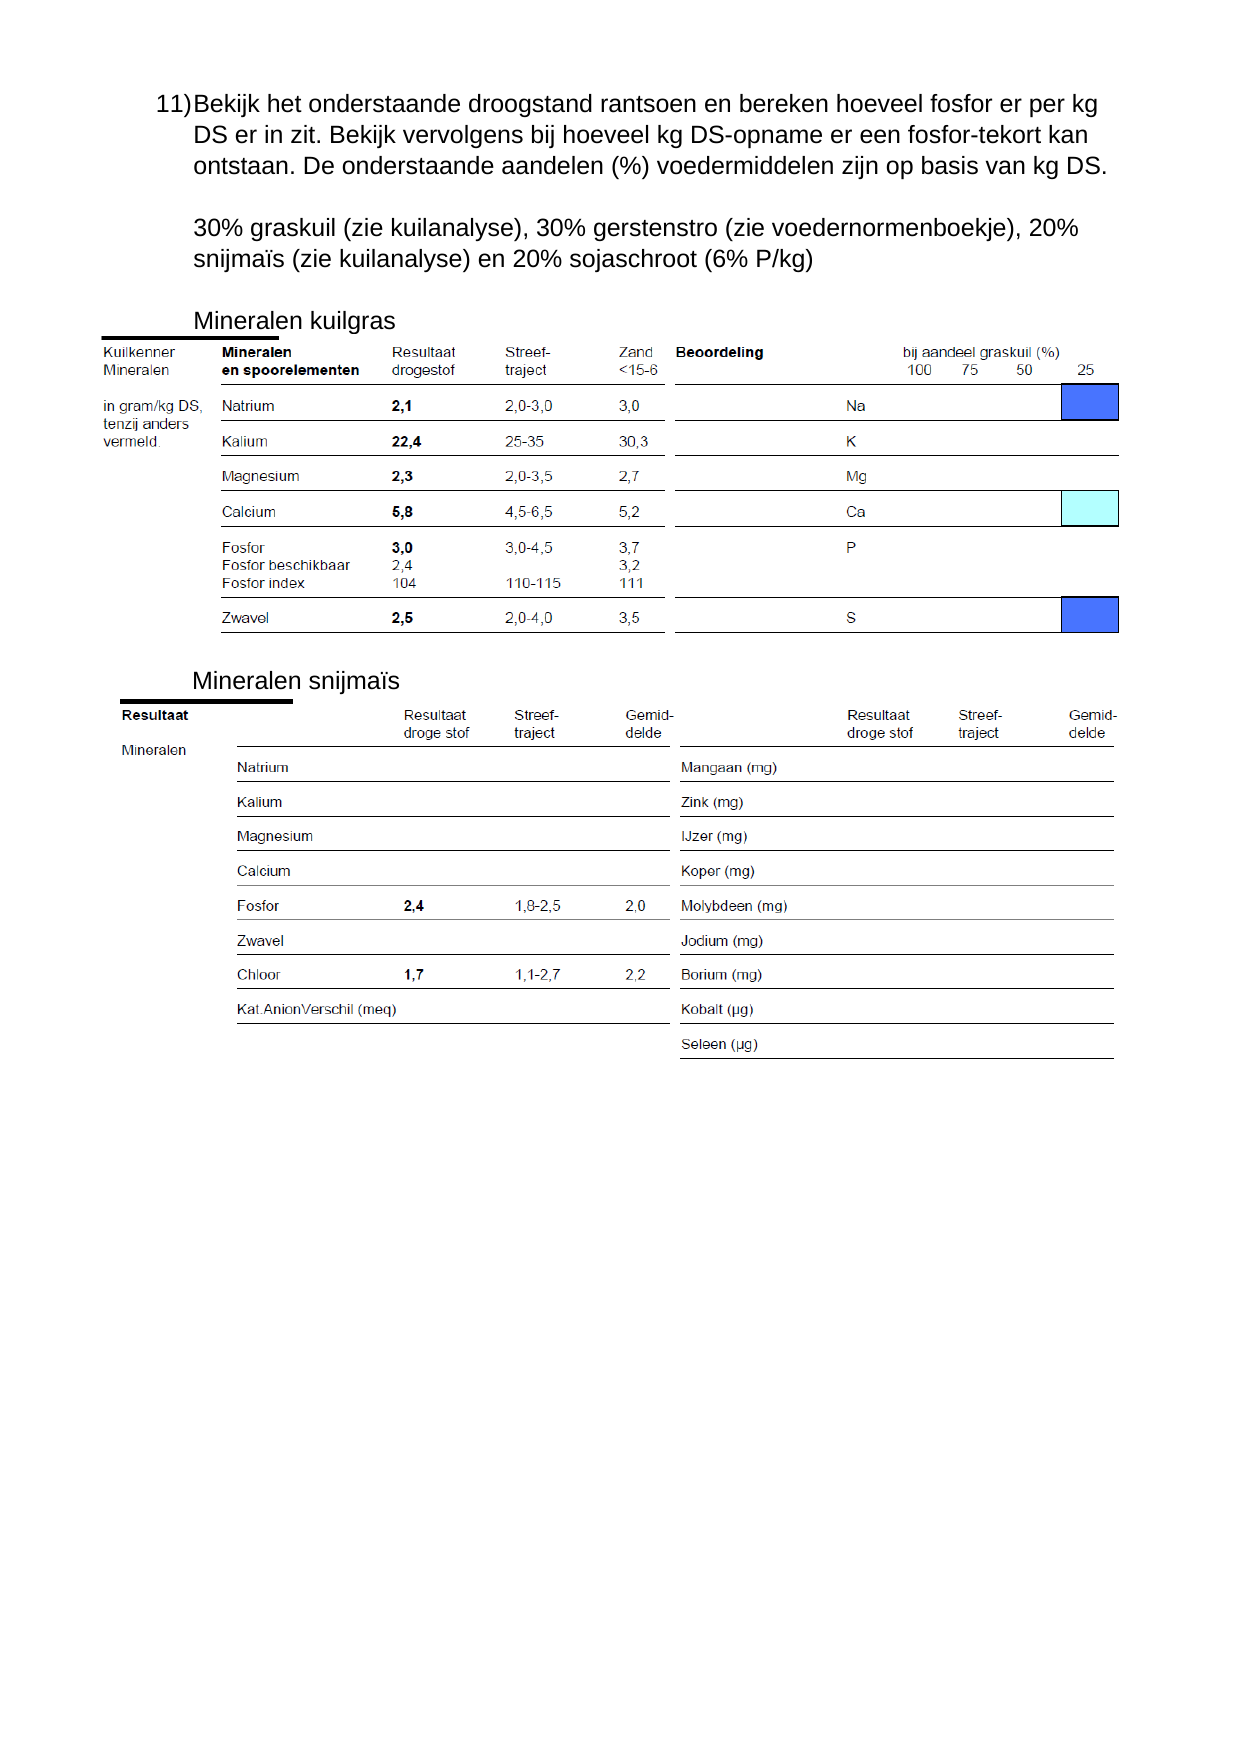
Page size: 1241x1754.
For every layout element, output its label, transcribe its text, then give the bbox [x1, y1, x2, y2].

list 30% graskuil (zie kuilanalyse), 30% gerstenstro (zie voedernormenboekje), 20% snijmaïs (zie kuilanalyse) en 20% sojaschroot (6% P/kg) [193, 213, 1122, 273]
picture [100, 334, 1131, 637]
text Mineralen snijmaïs [192, 637, 1122, 697]
picture [118, 697, 1124, 1064]
list Mineralen kuilgras [193, 306, 1122, 334]
list Bekijk het onderstaande droogstand rantsoen en bereken hoeveel fosfor er per kg DS er in zit. Bekijk vervolgens bij hoeveel kg DS-opname er een fosfor-tekort kan ontstaan. De onderstaande aandelen (%) voedermiddelen zijn op basis van kg DS. [156, 89, 1122, 179]
